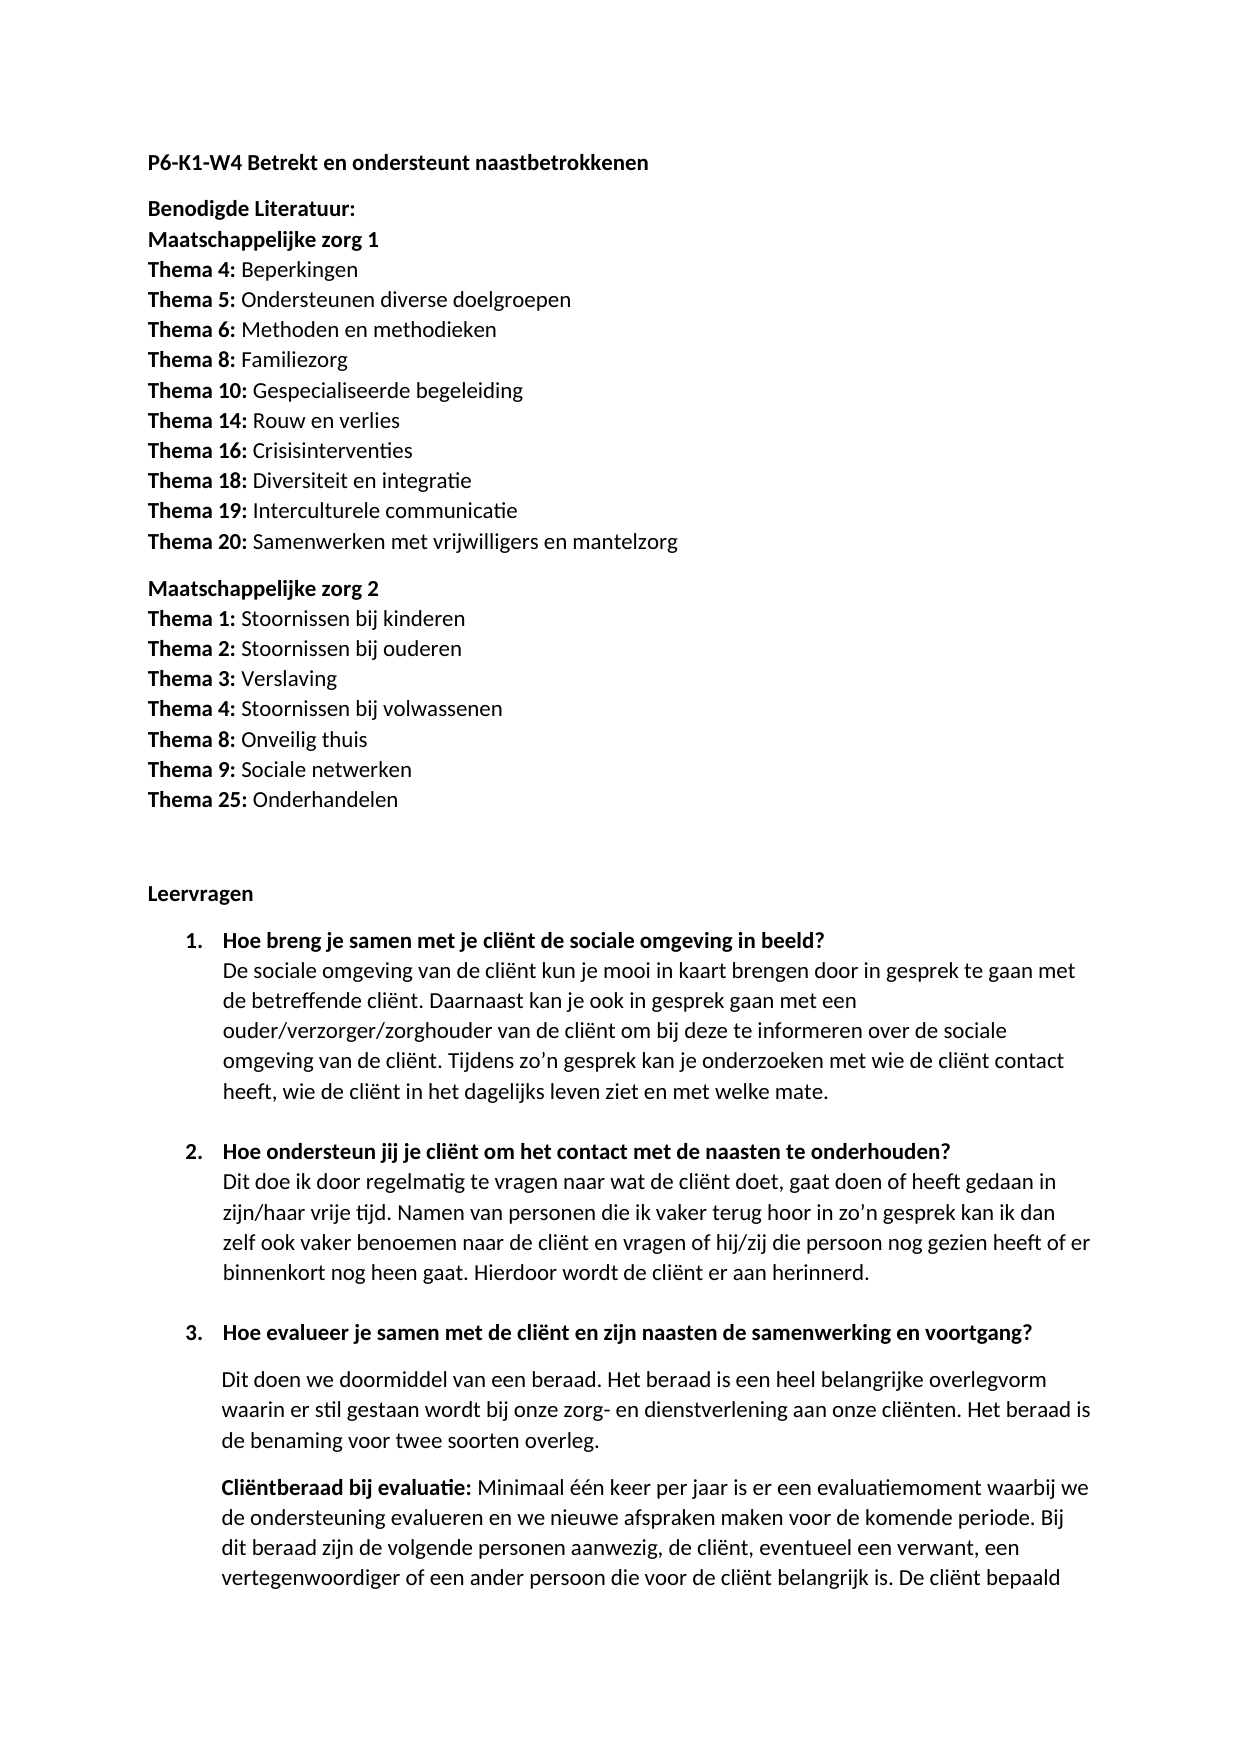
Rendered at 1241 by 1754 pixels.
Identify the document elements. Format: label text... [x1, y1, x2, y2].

list Dit doe ik door regelmatig te vragen naar wat de cliënt doet, gaat doen of heeft gedaan in zijn/haar vrije tijd. Namen van personen die ik vaker terug hoor in zo’n gesprek kan ik dan zelf ook vaker benoemen naar de cliënt en vragen of hij/zij die persoon nog gezien heeft of er binnenkort nog heen gaat. Hierdoor wordt de cliënt er aan herinnerd. [223, 1167, 1093, 1286]
text Maatschappelijke zorg 2 Thema 1: Stoornissen bij kinderen Thema 2: Stoornissen bij ouderen Thema 3: Verslaving Thema 4: Stoornissen bij volwassenen Thema 8: Onveilig thuis Thema 9: Sociale netwerken Thema 25: Onderhandelen [148, 574, 1093, 813]
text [221, 1473, 1093, 1591]
text Benodigde Literatuur: Maatschappelijke zorg 1 Thema 4: Beperkingen Thema 5: Ondersteunen diverse doelgroepen Thema 6: Methoden en methodieken Thema 8: Familiezorg Thema 10: Gespecialiseerde begeleiding Thema 14: Rouw en verlies Thema 16: Crisisinterventies Thema 18: Diversiteit en integratie Thema 19: Interculturele communicatie Thema 20: Samenwerken met vrijwilligers en mantelzorg [148, 194, 1093, 555]
text P6-K1-W4 Betrekt en ondersteunt naastbetrokkenen [148, 148, 1093, 176]
list Hoe breng je samen met je cliënt de sociale omgeving in beeld? [185, 926, 1093, 954]
list Hoe evalueer je samen met de cliënt en zijn naasten de samenwerking en voortgang? [185, 1318, 1093, 1346]
list De sociale omgeving van de cliënt kun je mooi in kaart brengen door in gesprek te gaan met de betreffende cliënt. Daarnaast kan je ook in gesprek gaan met een ouder/verzorger/zorghouder van de cliënt om bij deze te informeren over de sociale omgeving van de cliënt. Tijdens zo’n gesprek kan je onderzoeken met wie de cliënt contact heeft, wie de cliënt in het dagelijks leven ziet en met welke mate. [223, 956, 1093, 1105]
text Dit doen we doormiddel van een beraad. Het beraad is een heel belangrijke overlegvorm waarin er stil gestaan wordt bij onze zorg- en dienstverlening aan onze cliënten. Het beraad is de benaming voor twee soorten overleg. [221, 1365, 1093, 1454]
list Hoe ondersteun jij je cliënt om het contact met de naasten te onderhouden? [185, 1137, 1093, 1165]
text Leervragen [148, 879, 1093, 907]
